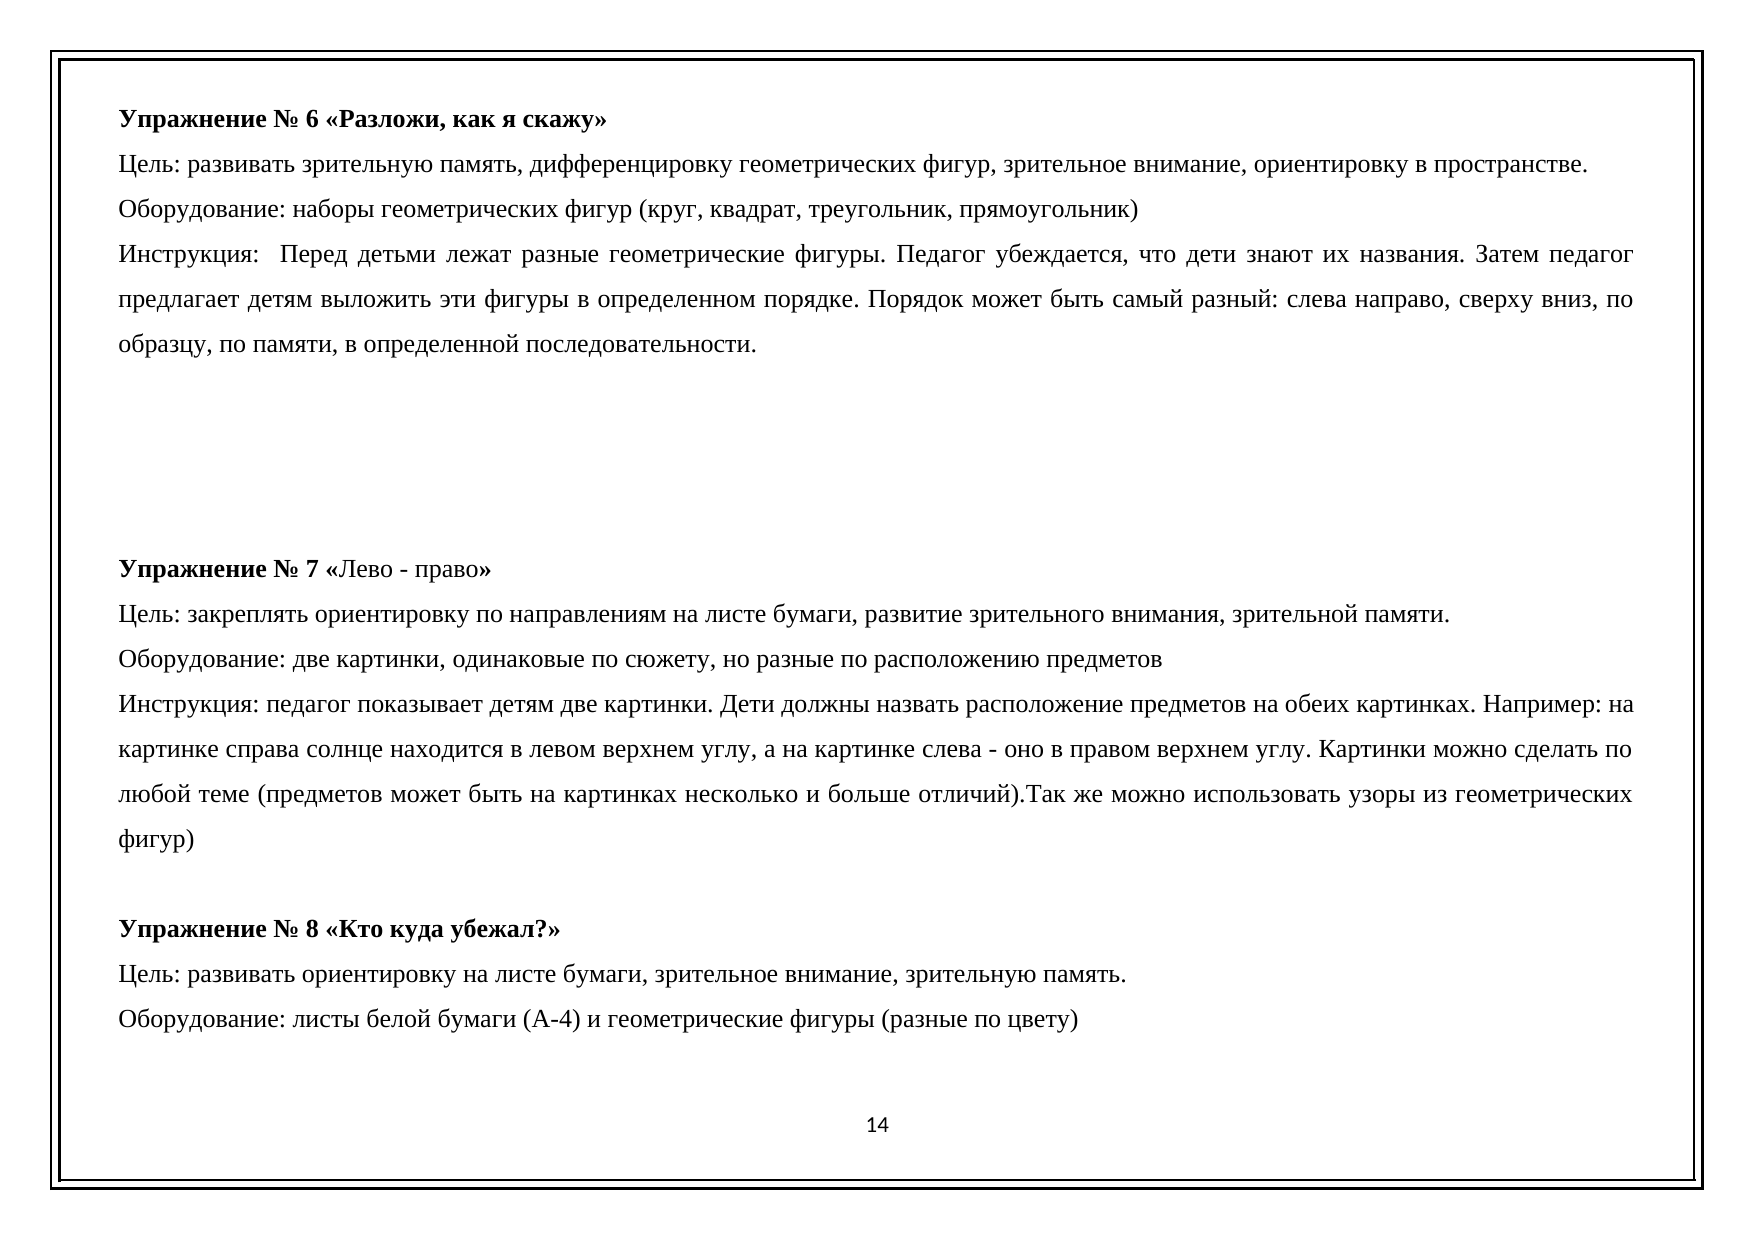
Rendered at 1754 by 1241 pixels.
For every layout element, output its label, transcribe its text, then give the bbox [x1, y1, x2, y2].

text Цель: закреплять ориентировку по направлениям на листе бумаги, развитие зрительного внимания, зрительной памяти. [118, 598, 1636, 628]
subtitle Упражнение № 8 «Кто куда убежал?» [118, 913, 1636, 943]
text Цель: развивать зрительную память, дифференцировку геометрических фигур, зрительное внимание, ориентировку в пространстве. [118, 148, 1636, 178]
text Оборудование: две картинки, одинаковые по сюжету, но разные по расположению предметов [118, 643, 1636, 673]
text Инструкция: педагог показывает детям две картинки. Дети должны назвать расположение предметов на обеих картинках. Например: на картинке справа солнце находится в левом верхнем углу, а на картинке слева - оно в правом верхнем углу. Картинки можно сделать по любой теме (предметов может быть на картинках несколько и больше отличий).Так же можно использовать узоры из геометрических фигур) [118, 688, 1636, 853]
subtitle Упражнение № 6 «Разложи, как я скажу» [118, 103, 1636, 133]
text Инструкция: Перед детьми лежат разные геометрические фигуры. Педагог убеждается, что дети знают их названия. Затем педагог предлагает детям выложить эти фигуры в определенном порядке. Порядок может быть самый разный: слева направо, сверху вниз, по образцу, по памяти, в определенной последовательности. [118, 238, 1636, 358]
text Оборудование: наборы геометрических фигур (круг, квадрат, треугольник, прямоугольник) [118, 193, 1636, 223]
text Цель: развивать ориентировку на листе бумаги, зрительное внимание, зрительную память. [118, 958, 1636, 988]
text Оборудование: листы белой бумаги (А-4) и геометрические фигуры (разные по цвету) [118, 1003, 1636, 1033]
subtitle Упражнение № 7 «Лево - право» [118, 553, 1636, 583]
